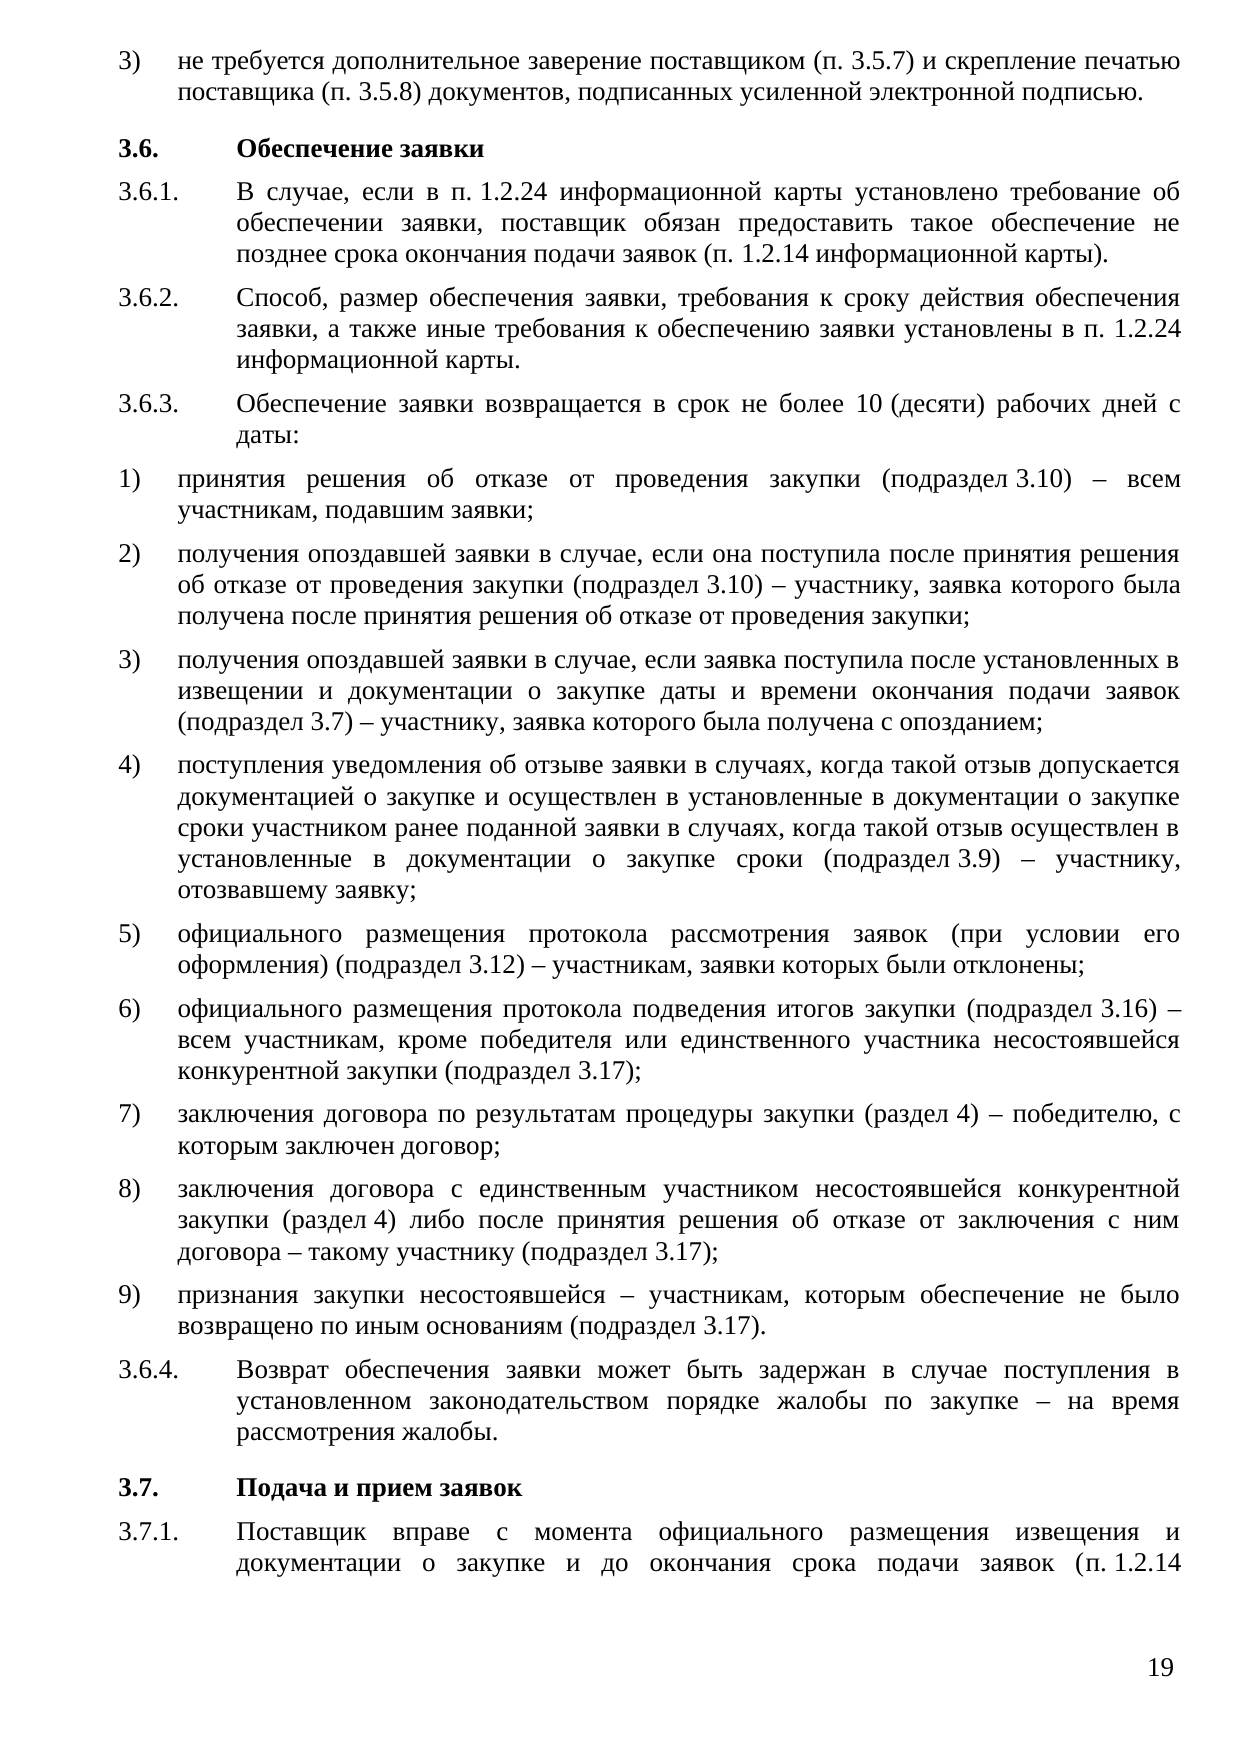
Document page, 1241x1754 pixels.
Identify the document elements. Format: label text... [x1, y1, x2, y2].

text заключения договора с единственным участником несостоявшейся конкурентной закупки (раздел 4) либо после принятия решения об отказе от заключения с ним договора – такому участнику (подраздел 3.17); [118, 1172, 1181, 1266]
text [118, 1515, 1181, 1577]
text Обеспечение заявки [118, 132, 1181, 163]
text Возврат обеспечения заявки может быть задержан в случае поступления в установленном законодательством порядке жалобы по закупке – на время рассмотрения жалобы. [118, 1353, 1181, 1447]
text официального размещения протокола рассмотрения заявок (при условии его оформления) (подраздел 3.12) – участникам, заявки которых были отклонены; [118, 917, 1181, 979]
text признания закупки несостоявшейся – участникам, которым обеспечение не было возвращено по иным основаниям (подраздел 3.17). [118, 1278, 1181, 1341]
text поступления уведомления об отзыве заявки в случаях, когда такой отзыв допускается документацией о закупке и осуществлен в установленные в документации о закупке сроки участником ранее поданной заявки в случаях, когда такой отзыв осуществлен в установленные в документации о закупке сроки (подраздел 3.9) – участнику, отозвавшему заявку; [118, 749, 1181, 904]
text принятия решения об отказе от проведения закупки (подраздел 3.10) – всем участникам, подавшим заявки; [118, 462, 1181, 524]
text заключения договора по результатам процедуры закупки (раздел 4) – победителю, с которым заключен договор; [118, 1098, 1181, 1160]
text официального размещения протокола подведения итогов закупки (подраздел 3.16) – всем участникам, кроме победителя или единственного участника несостоявшейся конкурентной закупки (подраздел 3.17); [118, 992, 1181, 1085]
text В случае, если в п. 1.2.23 информационной карты установлено требование об обеспечении заявки, поставщик обязан предоставить такое обеспечение не позднее срока окончания подачи заявок (п. 1.2.14 информационной карты). [118, 175, 1181, 269]
text Подача и прием заявок [118, 1472, 1181, 1503]
text получения опоздавшей заявки в случае, если она поступила после принятия решения об отказе от проведения закупки (подраздел 3.10) – участнику, заявка которого была получена после принятия решения об отказе от проведения закупки; [118, 537, 1181, 630]
text не требуется дополнительное заверение поставщиком (п. 3.5.7) и скрепление печатью поставщика (п. 3.5.8) документов, подписанных усиленной электронной подписью. [118, 44, 1181, 107]
text Способ, размер обеспечения заявки, требования к сроку действия обеспечения заявки, а также иные требования к обеспечению заявки установлены в п. 1.2.23 информационной карты. [118, 281, 1181, 375]
text Обеспечение заявки возвращается в срок не более 10 (десяти) рабочих дней с даты: [118, 387, 1181, 449]
text получения опоздавшей заявки в случае, если заявка поступила после установленных в извещении и документации о закупке даты и времени окончания подачи заявок (подраздел 3.7) – участнику, заявка которого была получена с опозданием; [118, 643, 1181, 736]
